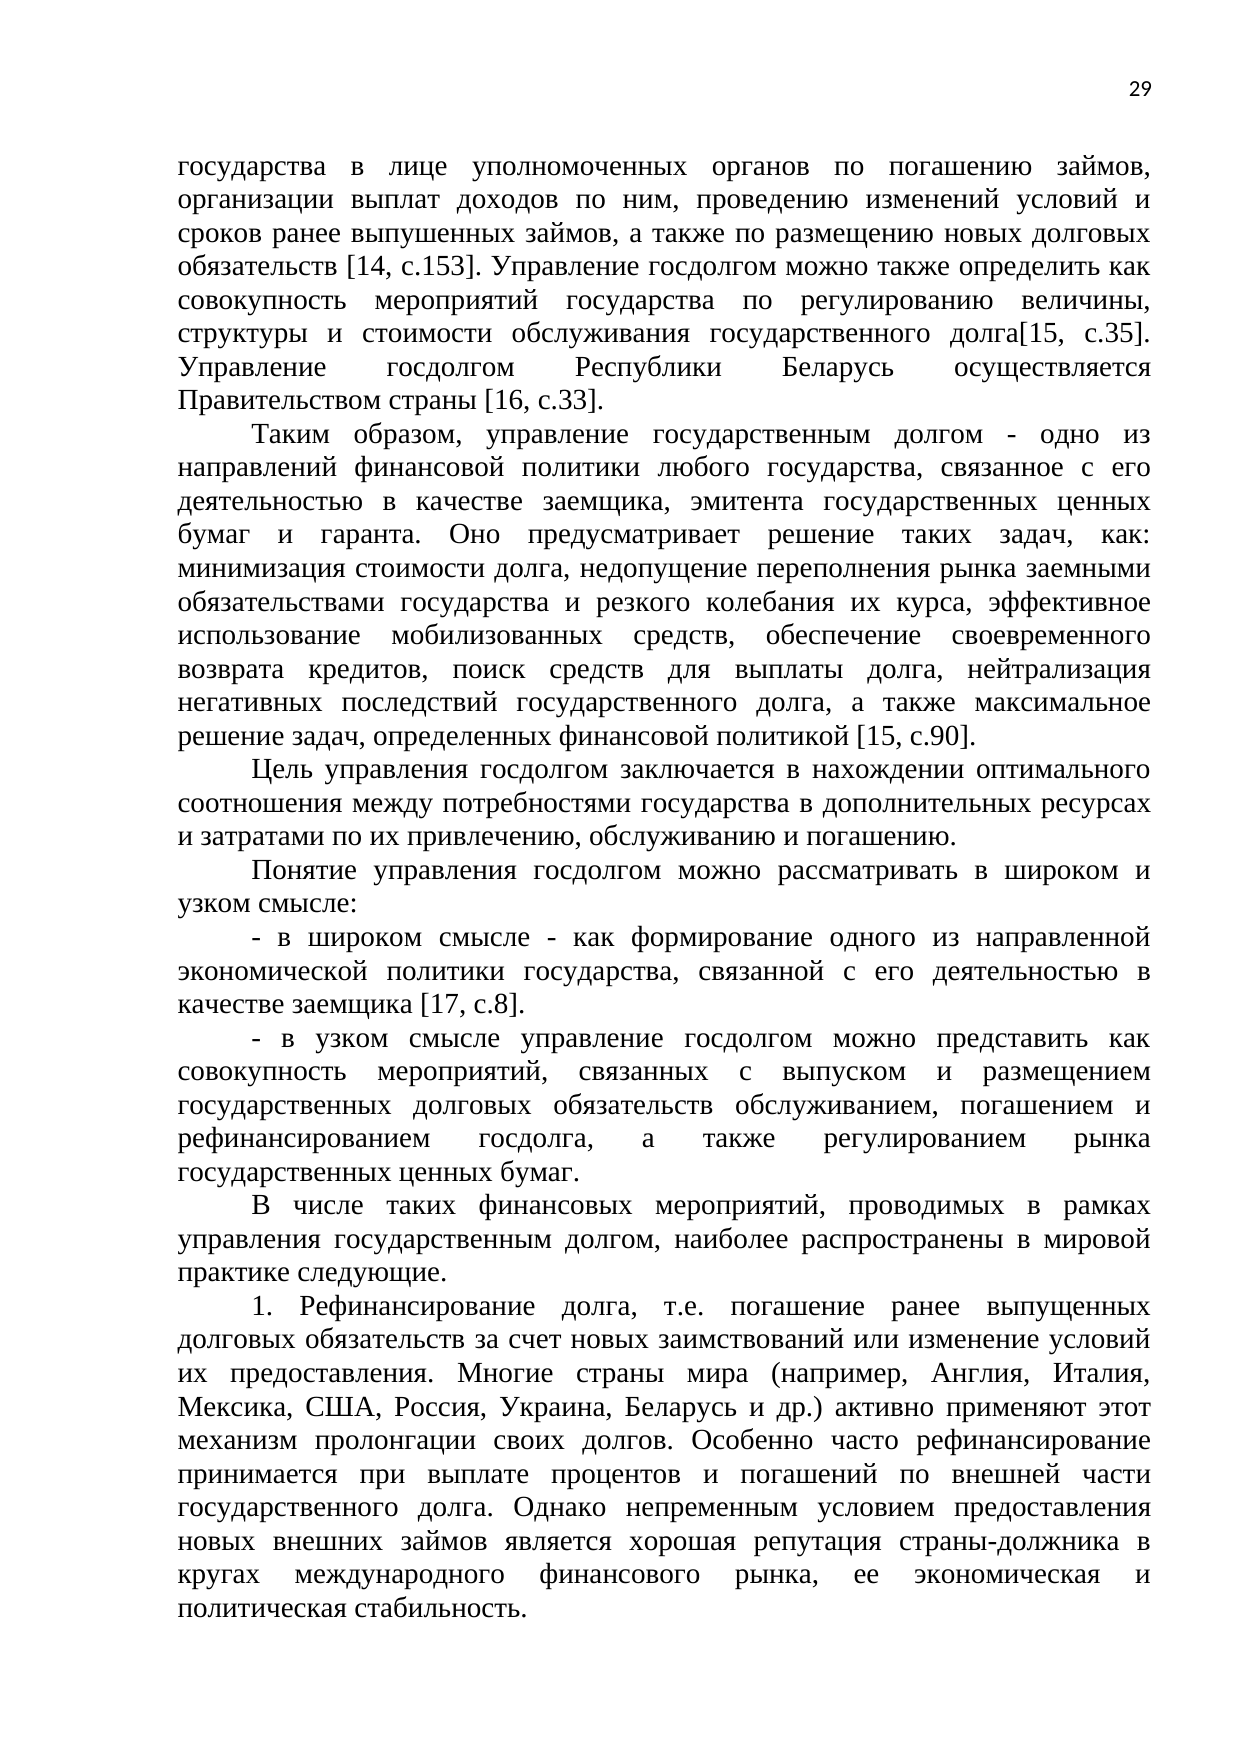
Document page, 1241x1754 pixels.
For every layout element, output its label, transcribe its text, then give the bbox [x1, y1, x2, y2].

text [177, 148, 1152, 416]
text Таким образом, управление государственным долгом - одно из направлений финансовой политики любого государства, связанное с его деятельностью в качестве заемщика, эмитента государственных ценных бумаг и гаранта. Оно предусматривает решение таких задач, как: минимизация стоимости долга, недопущение переполнения рынка заемными обязательствами государства и резкого колебания их курса, эффективное использование мобилизованных средств, обеспечение своевременного возврата кредитов, поиск средств для выплаты долга, нейтрализация негативных последствий государственного долга, а также максимальное решение задач, определенных финансовой политикой [15, с.90]. [177, 416, 1152, 751]
text 1. Рефинансирование долга, т.е. погашение ранее выпущенных долговых обязательств за счет новых заимствований или изменение условий их предоставления. Многие страны мира (например, Англия, Италия, Мексика, США, Россия, Украина, Беларусь и др.) активно применяют этот механизм пролонгации своих долгов. Особенно часто рефинансирование принимается при выплате процентов и погашений по внешней части государственного долга. Однако непременным условием предоставления новых внешних займов является хорошая репутация страны-должника в кругах международного финансового рынка, ее экономическая и политическая стабильность. [177, 1288, 1152, 1623]
text В числе таких финансовых мероприятий, проводимых в рамках управления государственным долгом, наиболее распространены в мировой практике следующие. [177, 1187, 1152, 1288]
text - в широком смысле - как формирование одного из направленной экономической политики государства, связанной с его деятельностью в качестве заемщика [17, с.8]. [177, 919, 1152, 1020]
text Цель управления госдолгом заключается в нахождении оптимального соотношения между потребностями государства в дополнительных ресурсах и затратами по их привлечению, обслуживанию и погашению. [177, 751, 1152, 852]
text - в узком смысле управление госдолгом можно представить как совокупность мероприятий, связанных с выпуском и размещением государственных долговых обязательств обслуживанием, погашением и рефинансированием госдолга, а также регулированием рынка государственных ценных бумаг. [177, 1020, 1152, 1187]
text Понятие управления госдолгом можно рассматривать в широком и узком смысле: [177, 852, 1152, 919]
